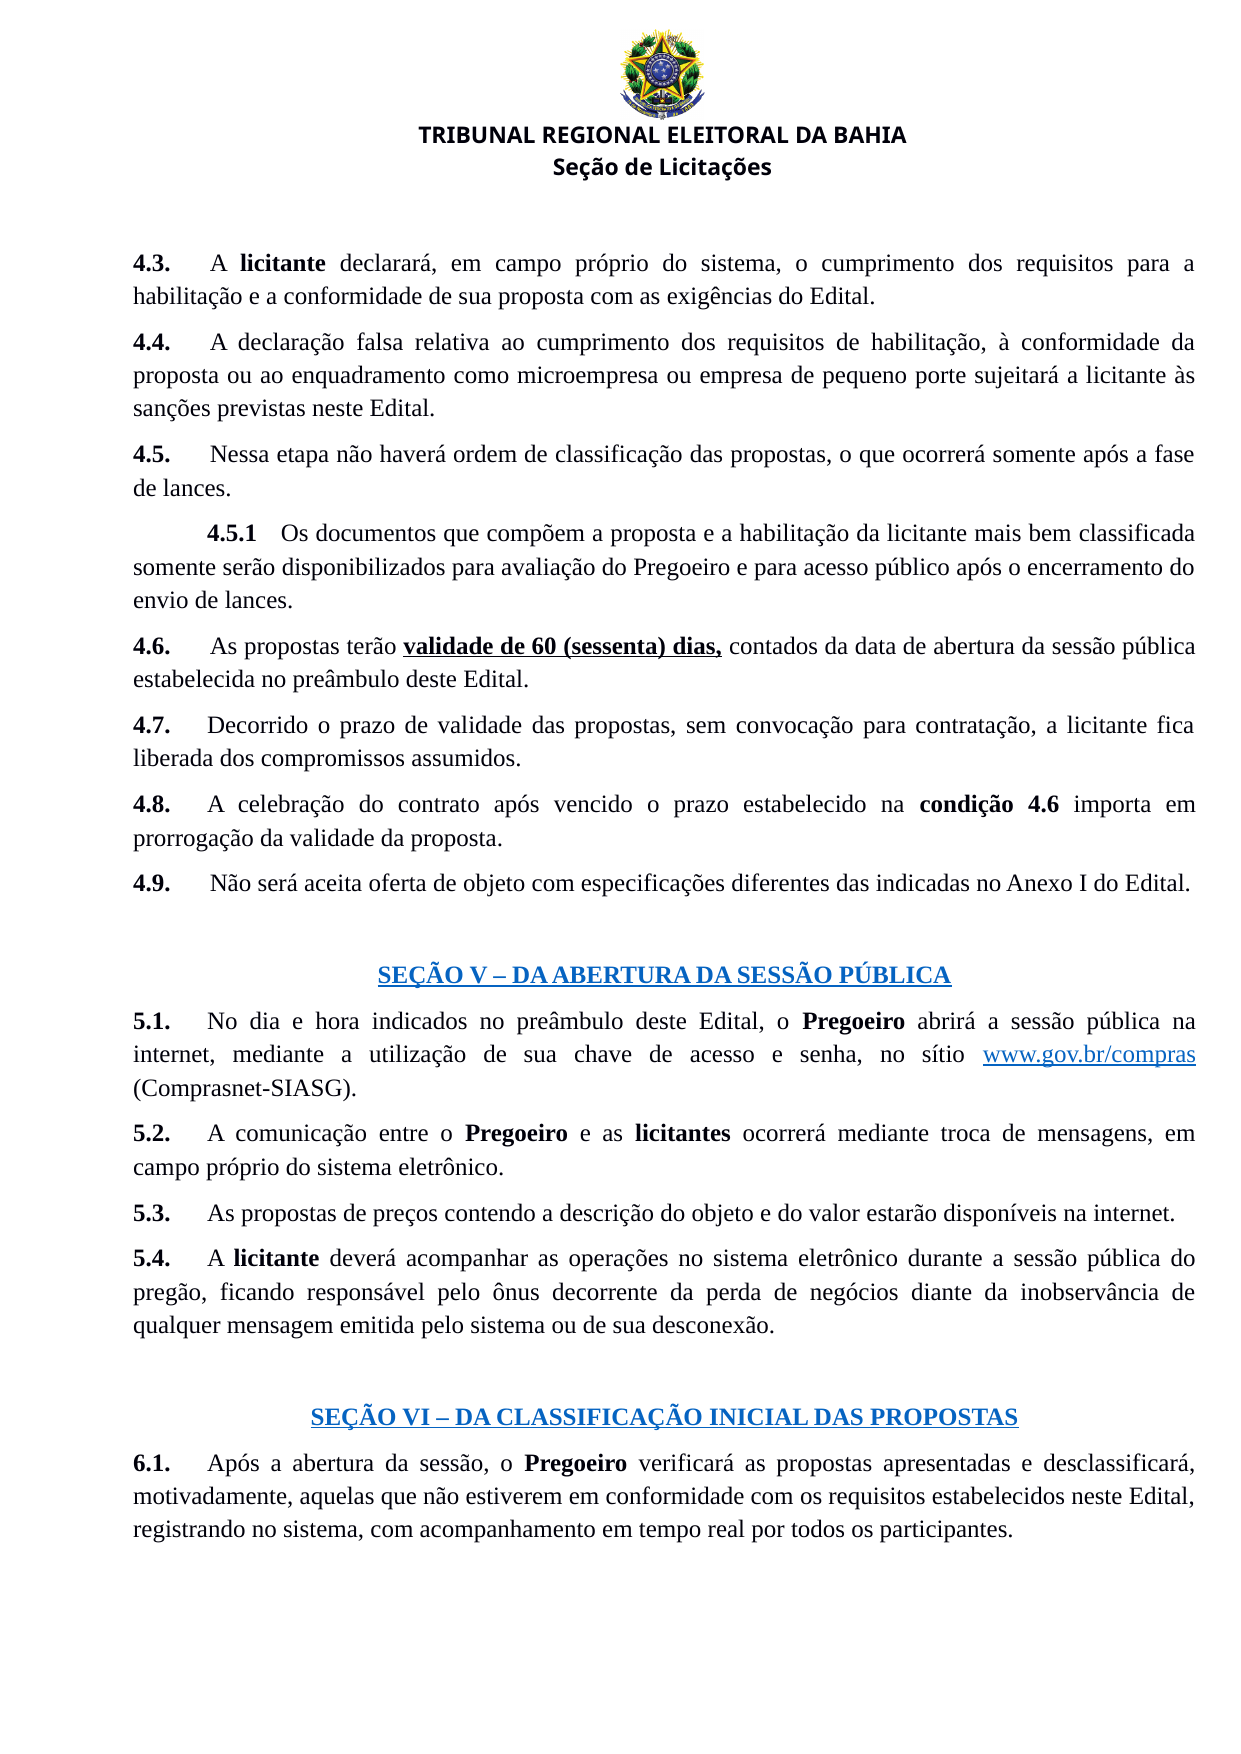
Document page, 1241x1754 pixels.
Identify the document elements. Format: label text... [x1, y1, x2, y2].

text 4.3. A licitante declarará, em campo próprio do sistema, o cumprimento dos requisitos para a habilitação e a conformidade de sua proposta com as exigências do Edital. [133, 244, 1196, 311]
text 5.2. A comunicação entre o Pregoeiro e as licitantes ocorrerá mediante troca de mensagens, em campo próprio do sistema eletrônico. [133, 1115, 1196, 1182]
text 5.4. A licitante deverá acompanhar as operações no sistema eletrônico durante a sessão pública do pregão, ficando responsável pelo ônus decorrente da perda de negócios diante da inobservância de qualquer mensagem emitida pelo sistema ou de sua desconexão. [133, 1240, 1196, 1340]
text 4.5. Nessa etapa não haverá ordem de classificação das propostas, o que ocorrerá somente após a fase de lances. [133, 436, 1196, 503]
text SEÇÃO VI – DA CLASSIFICAÇÃO INICIAL DAS PROPOSTAS [133, 1398, 1196, 1432]
text SEÇÃO V – DA ABERTURA DA SESSÃO PÚBLICA [133, 957, 1196, 990]
text 4.8. A celebração do contrato após vencido o prazo estabelecido na condição 4.6 importa em prorrogação da validade da proposta. [133, 786, 1196, 853]
text 4.6. As propostas terão validade de 60 (sessenta) dias, contados da data de abertura da sessão pública estabelecida no preâmbulo deste Edital. [133, 628, 1196, 694]
text 5.3. As propostas de preços contendo a descrição do objeto e do valor estarão disponíveis na internet. [133, 1194, 1196, 1228]
text 6.1. Após a abertura da sessão, o Pregoeiro verificará as propostas apresentadas e desclassificará, motivadamente, aquelas que não estiverem em conformidade com os requisitos estabelecidos neste Edital, registrando no sistema, com acompanhamento em tempo real por todos os participantes. [133, 1444, 1196, 1544]
text 4.7. Decorrido o prazo de validade das propostas, sem convocação para contratação, a licitante fica liberada dos compromissos assumidos. [133, 707, 1196, 773]
text 4.4. A declaração falsa relativa ao cumprimento dos requisitos de habilitação, à conformidade da proposta ou ao enquadramento como microempresa ou empresa de pequeno porte sujeitará a licitante às sanções previstas neste Edital. [133, 323, 1196, 423]
text 4.5.1 Os documentos que compõem a proposta e a habilitação da licitante mais bem classificada somente serão disponibilizados para avaliação do Pregoeiro e para acesso público após o encerramento do envio de lances. [133, 515, 1196, 615]
text 5.1. No dia e hora indicados no preâmbulo deste Edital, o Pregoeiro abrirá a sessão pública na internet, mediante a utilização de sua chave de acesso e senha, no sítio www.gov.br/compras (Comprasnet-SIASG). [133, 1003, 1196, 1103]
text 4.9. Não será aceita oferta de objeto com especificações diferentes das indicadas no Anexo I do Edital. [133, 865, 1196, 898]
